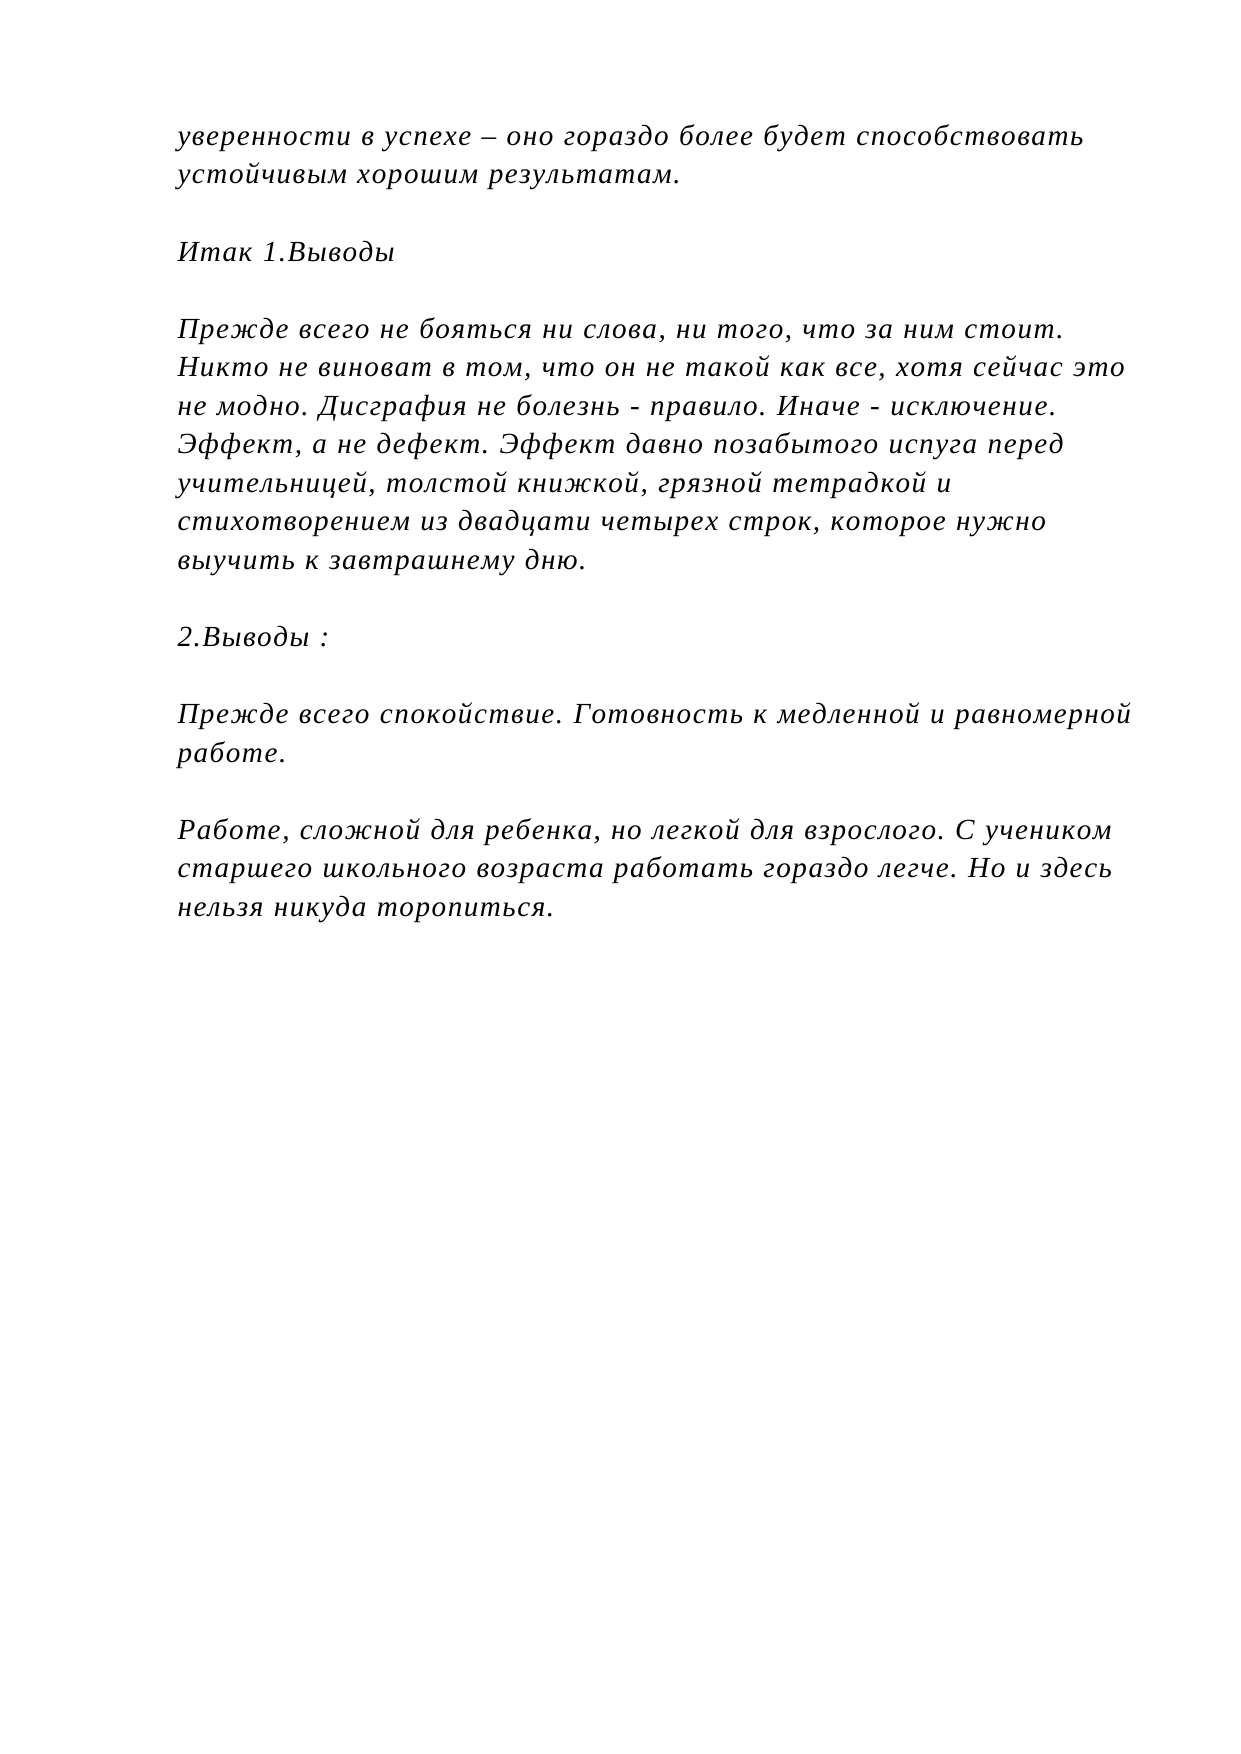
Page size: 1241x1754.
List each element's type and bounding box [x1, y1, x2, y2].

subtitle [177, 118, 1152, 956]
